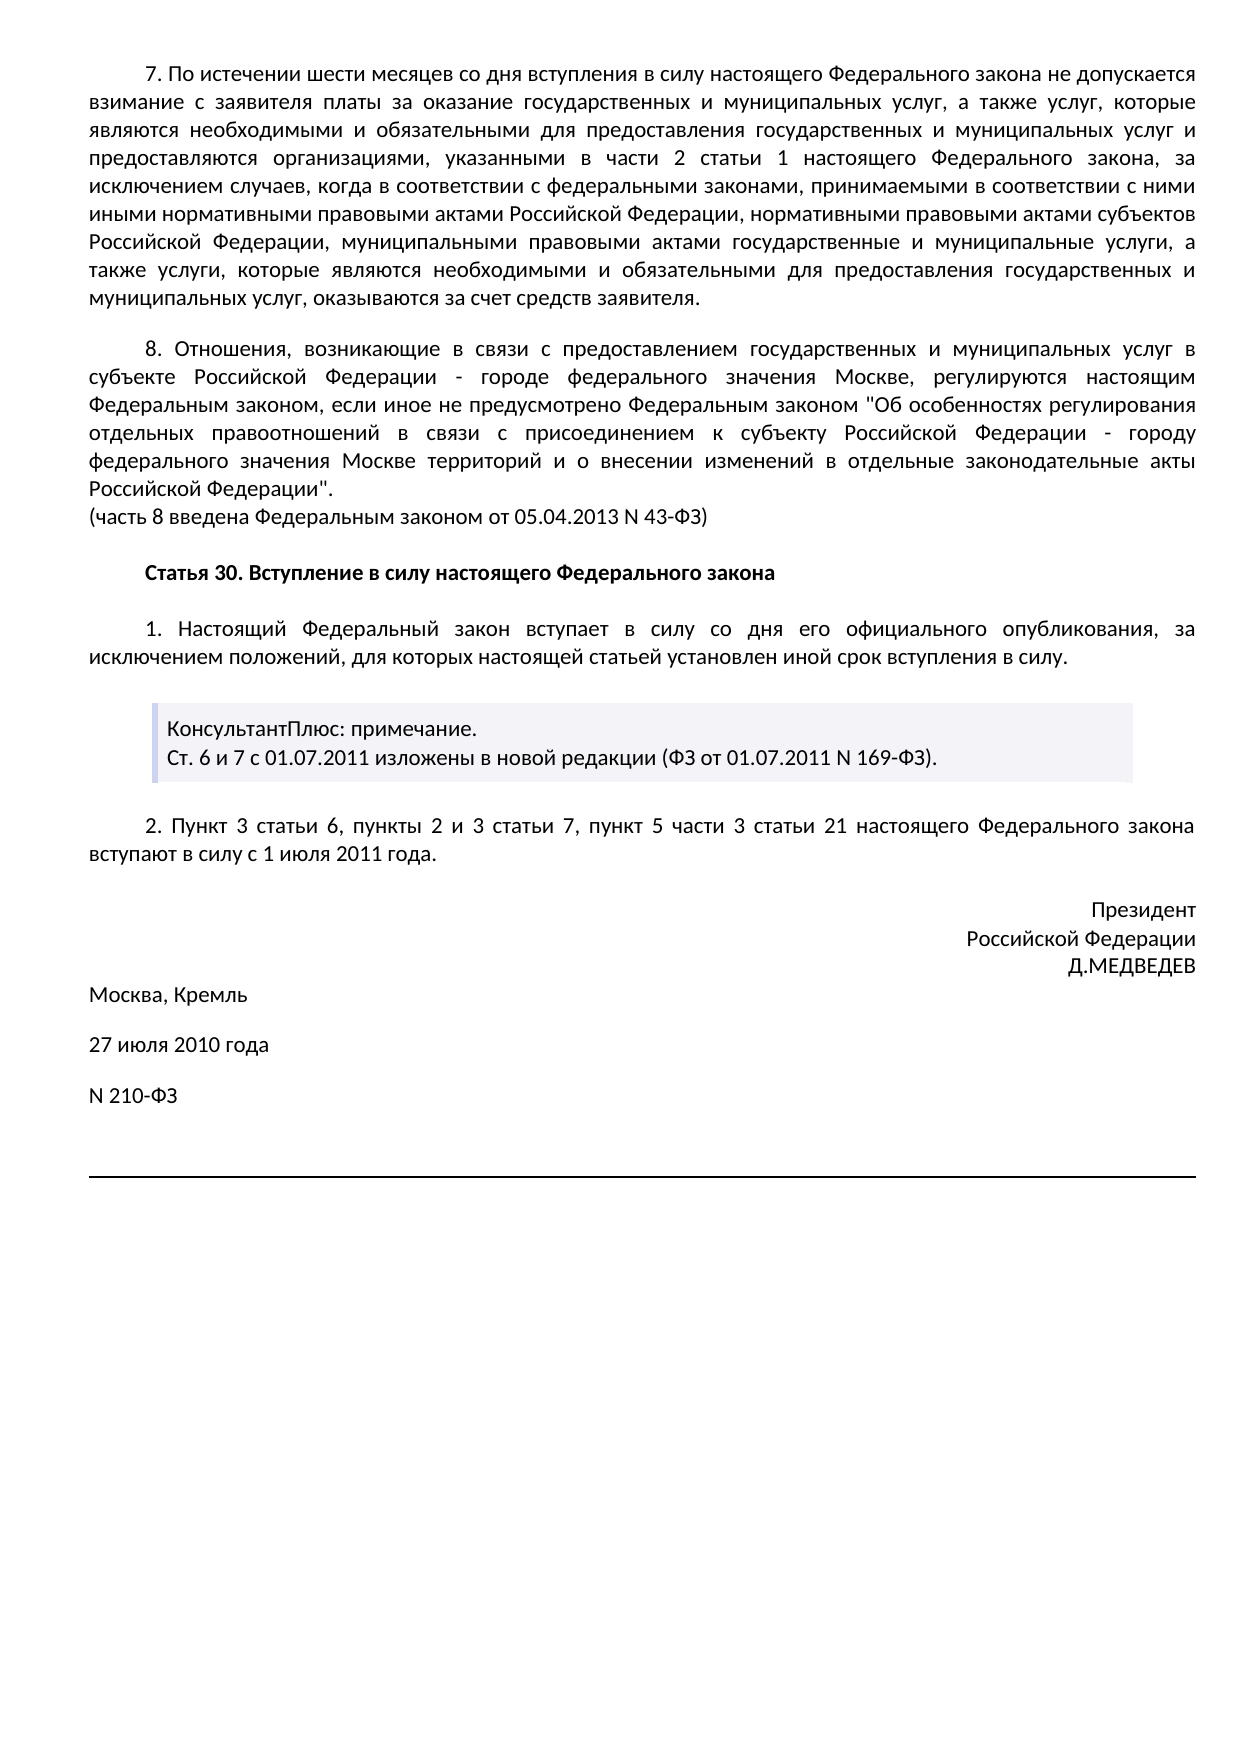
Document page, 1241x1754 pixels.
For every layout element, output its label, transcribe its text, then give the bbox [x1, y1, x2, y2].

text Российской Федерации [89, 924, 1196, 952]
text 2. Пункт 3 статьи 6, пункты 2 и 3 статьи 7, пункт 5 части 3 статьи 21 настоящего Федерального закона вступают в силу с 1 июля 2011 года. [89, 812, 1196, 868]
table_header КонсультантПлюс: примечание. Ст. 6 и 7 с 01.07.2011 изложены в новой редакции (ФЗ от 01.07.2011 N 169-ФЗ). [158, 703, 1126, 782]
text Д.МЕДВЕДЕВ [89, 952, 1196, 980]
text 1. Настоящий Федеральный закон вступает в силу со дня его официального опубликования, за исключением положений, для которых настоящей статьей установлен иной срок вступления в силу. [89, 614, 1196, 671]
text 8. Отношения, возникающие в связи с предоставлением государственных и муниципальных услуг в субъекте Российской Федерации - городе федерального значения Москве, регулируются настоящим Федеральным законом, если иное не предусмотрено Федеральным законом "Об особенностях регулирования отдельных правоотношений в связи с присоединением к субъекту Российской Федерации - городу федерального значения Москве территорий и о внесении изменений в отдельные законодательные акты Российской Федерации". [89, 334, 1196, 502]
text 7. По истечении шести месяцев со дня вступления в силу настоящего Федерального закона не допускается взимание с заявителя платы за оказание государственных и муниципальных услуг, а также услуг, которые являются необходимыми и обязательными для предоставления государственных и муниципальных услуг и предоставляются организациями, указанными в части 2 статьи 1 настоящего Федерального закона, за исключением случаев, когда в соответствии с федеральными законами, принимаемыми в соответствии с ними иными нормативными правовыми актами Российской Федерации, нормативными правовыми актами субъектов Российской Федерации, муниципальными правовыми актами государственные и муниципальные услуги, а также услуги, которые являются необходимыми и обязательными для предоставления государственных и муниципальных услуг, оказываются за счет средств заявителя. [89, 59, 1196, 311]
text 27 июля 2010 года [89, 1031, 1196, 1059]
text (часть 8 введена Федеральным законом от 05.04.2013 N 43-ФЗ) [89, 502, 1196, 530]
text Москва, Кремль [89, 980, 1196, 1008]
text Президент [89, 896, 1196, 924]
text N 210-ФЗ [89, 1082, 1196, 1109]
title Статья 30. Вступление в силу настоящего Федерального закона [89, 558, 1196, 586]
